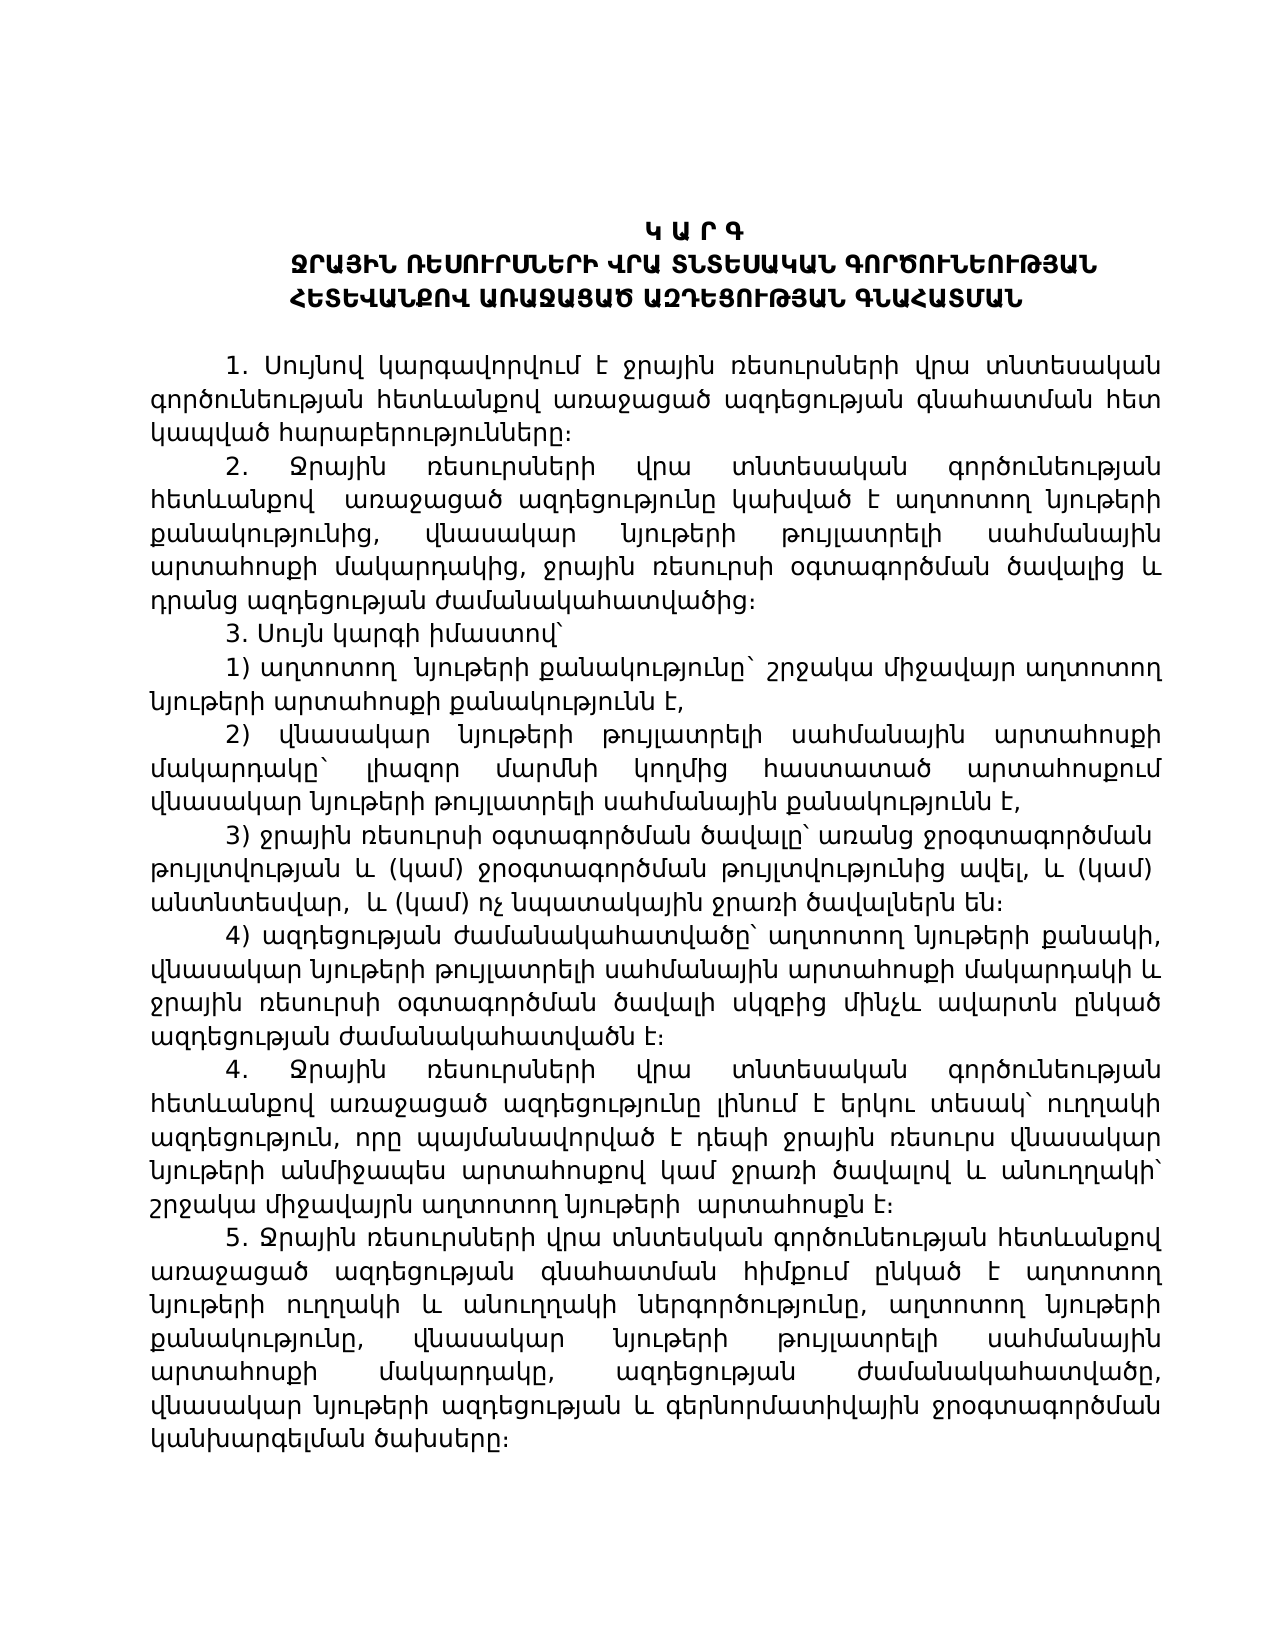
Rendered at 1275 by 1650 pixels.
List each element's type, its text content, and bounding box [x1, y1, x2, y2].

text 2) վնասակար նյութերի թույլատրելի սահմանային արտահոսքի մակարդակը` լիազոր մարմնի կողմից հաստատած արտահոսքում վնասակար նյութերի թույլատրելի սահմանային քանակությունն է, [150, 720, 1162, 816]
text 4) ազդեցության ժամանակահատվածը՝ աղտոտող նյութերի քանակի, վնասակար նյութերի թույլատրելի սահմանային արտահոսքի մակարդակի և ջրային ռեսուրսի օգտագործման ծավալի սկզբից մինչև ավարտն ընկած ազդեցության ժամանակահատվածն է։ [150, 921, 1162, 1051]
text ՋՐԱՅԻՆ ՌԵՍՈՒՐՍՆԵՐԻ ՎՐԱ ՏՆՏԵՍԱԿԱՆ ԳՈՐԾՈՒՆԵՈՒԹՅԱՆ ՀԵՏԵՎԱՆՔՈՎ ԱՌԱՋԱՑԱԾ ԱԶԴԵՑՈՒԹՅԱՆ ԳՆԱՀԱՏՄԱՆ [150, 251, 1162, 313]
text 2․ Ջրային ռեսուրսների վրա տնտեսական գործունեության հետևանքով առաջացած ազդեցությունը կախված է աղտոտող նյութերի քանակությունից, վնասակար նյութերի թույլատրելի սահմանային արտահոսքի մակարդակից, ջրային ռեսուրսի օգտագործման ծավալից և դրանց ազդեցության ժամանակահատվածից։ [150, 452, 1162, 615]
text Կ Ա Ր Գ [150, 217, 1162, 246]
text 3) ջրային ռեսուրսի օգտագործման ծավալը՝ առանց ջրօգտագործման թույլտվության և (կամ) ջրօգտագործման թույլտվությունից ավել, և (կամ) անտնտեսվար, և (կամ) ոչ նպատակային ջրառի ծավալներն են։ [150, 821, 1154, 917]
text 3. Սույն կարգի իմաստով՝ [150, 619, 1162, 649]
text 1) աղտոտող նյութերի քանակությունը` շրջակա միջավայր աղտոտող նյութերի արտահոսքի քանակությունն է, [150, 653, 1162, 716]
text 4․ Ջրային ռեսուրսների վրա տնտեսական գործունեության հետևանքով առաջացած ազդեցությունը լինում է երկու տեսակ՝ ուղղակի ազդեցություն, որը պայմանավորված է դեպի ջրային ռեսուրս վնասակար նյութերի անմիջապես արտահոսքով կամ ջրառի ծավալով և անուղղակի՝ շրջակա միջավայրն աղտոտող նյութերի արտահոսքն է։ [150, 1056, 1162, 1219]
text 5․ Ջրային ռեսուրսների վրա տնտեսկան գործունեության հետևանքով առաջացած ազդեցության գնահատման հիմքում ընկած է աղտոտող նյութերի ուղղակի և անուղղակի ներգործությունը, աղտոտող նյութերի քանակությունը, վնասակար նյութերի թույլատրելի սահմանային արտահոսքի մակարդակը, ազդեցության ժամանակահատվածը, վնասակար նյութերի ազդեցության և գերնորմատիվային ջրօգտագործման կանխարգելման ծախսերը։ [150, 1223, 1162, 1454]
text 1․ Սույնով կարգավորվում է ջրային ռեսուրսների վրա տնտեսական գործունեության հետևանքով առաջացած ազդեցության գնահատման հետ կապված հարաբերությունները։ [150, 351, 1162, 447]
